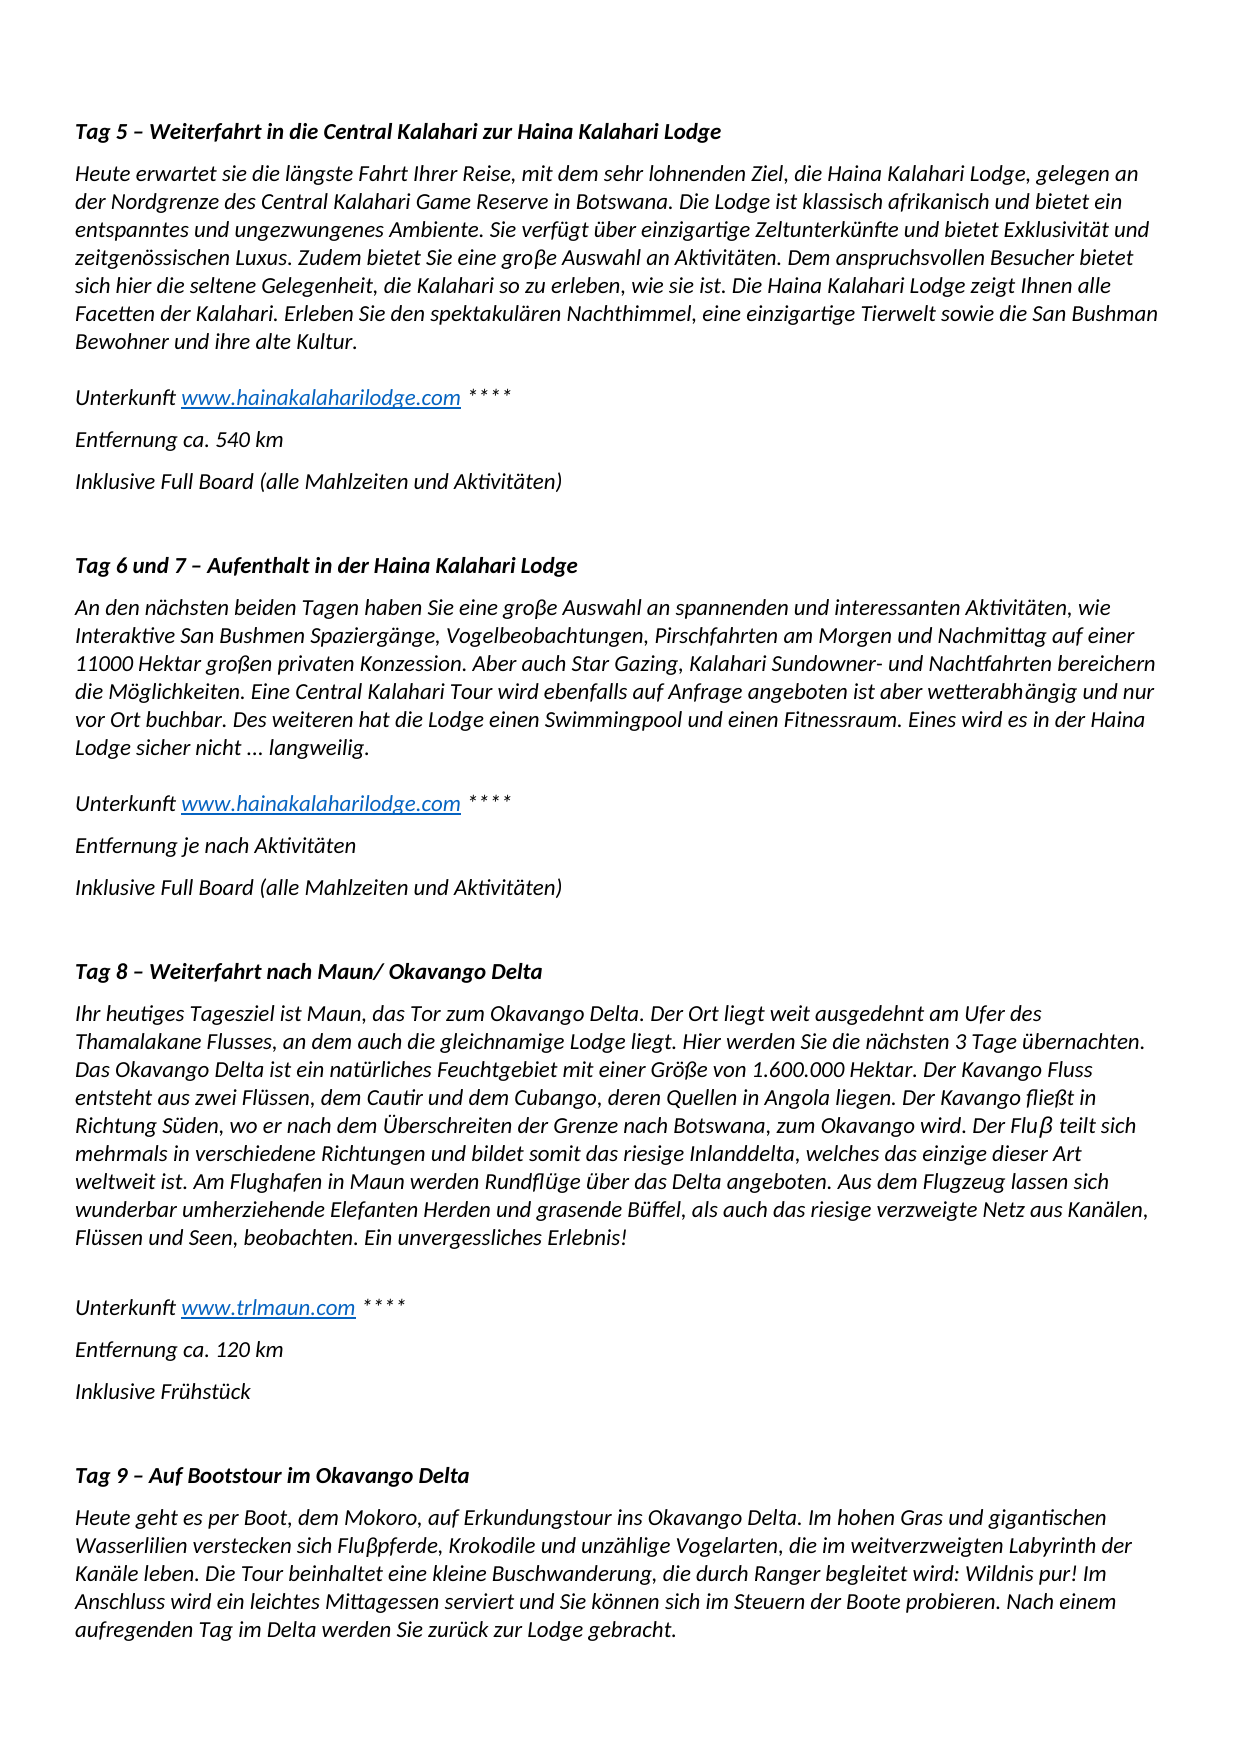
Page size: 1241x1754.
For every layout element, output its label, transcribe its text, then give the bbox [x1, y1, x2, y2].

text Unterkunft www.trlmaun.com **** [75, 1293, 1165, 1321]
text Tag 8 – Weiterfahrt nach Maun/ Okavango Delta [75, 957, 1165, 985]
text Entfernung ca. 540 km [75, 425, 1165, 453]
text Unterkunft www.hainakalaharilodge.com **** [75, 383, 1165, 411]
text Inklusive Full Board (alle Mahlzeiten und Aktivitäten) [75, 873, 1165, 901]
text Entfernung je nach Aktivitäten [75, 831, 1165, 859]
text Ihr heutiges Tagesziel ist Maun, das Tor zum Okavango Delta. Der Ort liegt weit ausgedehnt am Ufer des Thamalakane Flusses, an dem auch die gleichnamige Lodge liegt. Hier werden Sie die nächsten 3 Tage übernachten. Das Okavango Delta ist ein natürliches Feuchtgebiet mit einer Größe von 1.600.000 Hektar. Der Kavango Fluss entsteht aus zwei Flüssen, dem Cautir und dem Cubango, deren Quellen in Angola liegen. Der Kavango fließt in Richtung Süden, wo er nach dem Überschreiten der Grenze nach Botswana, zum Okavango wird. Der Fluβ teilt sich mehrmals in verschiedene Richtungen und bildet somit das riesige Inlanddelta, welches das einzige dieser Art weltweit ist. Am Flughafen in Maun werden Rundflüge über das Delta angeboten. Aus dem Flugzeug lassen sich wunderbar umherziehende Elefanten Herden und grasende Büffel, als auch das riesige verzweigte Netz aus Kanälen, Flüssen und Seen, beobachten. Ein unvergessliches Erlebnis! [75, 999, 1165, 1251]
text Tag 6 und 7 – Aufenthalt in der Haina Kalahari Lodge [75, 551, 1165, 579]
text Heute erwartet sie die längste Fahrt Ihrer Reise, mit dem sehr lohnenden Ziel, die Haina Kalahari Lodge, gelegen an der Nordgrenze des Central Kalahari Game Reserve in Botswana. Die Lodge ist klassisch afrikanisch und bietet ein entspanntes und ungezwungenes Ambiente. Sie verfügt über einzigartige Zeltunterkünfte und bietet Exklusivität und zeitgenössischen Luxus. Zudem bietet Sie eine groβe Auswahl an Aktivitäten. Dem anspruchsvollen Besucher bietet sich hier die seltene Gelegenheit, die Kalahari so zu erleben, wie sie ist. Die Haina Kalahari Lodge zeigt Ihnen alle Facetten der Kalahari. Erleben Sie den spektakulären Nachthimmel, eine einzigartige Tierwelt sowie die San Bushman Bewohner und ihre alte Kultur. [75, 159, 1165, 355]
text Tag 5 – Weiterfahrt in die Central Kalahari zur Haina Kalahari Lodge [75, 117, 1165, 145]
text Inklusive Frühstück [75, 1377, 1165, 1405]
text Entfernung ca. 120 km [75, 1335, 1165, 1363]
text Heute geht es per Boot, dem Mokoro, auf Erkundungstour ins Okavango Delta. Im hohen Gras und gigantischen Wasserlilien verstecken sich Fluβpferde, Krokodile und unzählige Vogelarten, die im weitverzweigten Labyrinth der Kanäle leben. Die Tour beinhaltet eine kleine Buschwanderung, die durch Ranger begleitet wird: Wildnis pur! Im Anschluss wird ein leichtes Mittagessen serviert und Sie können sich im Steuern der Boote probieren. Nach einem aufregenden Tag im Delta werden Sie zurück zur Lodge gebracht. [75, 1503, 1165, 1643]
text Inklusive Full Board (alle Mahlzeiten und Aktivitäten) [75, 467, 1165, 495]
text Tag 9 – Auf Bootstour im Okavango Delta [75, 1461, 1165, 1489]
text Unterkunft www.hainakalaharilodge.com **** [75, 789, 1165, 817]
text An den nächsten beiden Tagen haben Sie eine groβe Auswahl an spannenden und interessanten Aktivitäten, wie Interaktive San Bushmen Spaziergänge, Vogelbeobachtungen, Pirschfahrten am Morgen und Nachmittag auf einer 11000 Hektar großen privaten Konzession. Aber auch Star Gazing, Kalahari Sundowner- und Nachtfahrten bereichern die Möglichkeiten. Eine Central Kalahari Tour wird ebenfalls auf Anfrage angeboten ist aber wetterabhängig und nur vor Ort buchbar. Des weiteren hat die Lodge einen Swimmingpool und einen Fitnessraum. Eines wird es in der Haina Lodge sicher nicht ... langweilig. [75, 593, 1165, 761]
